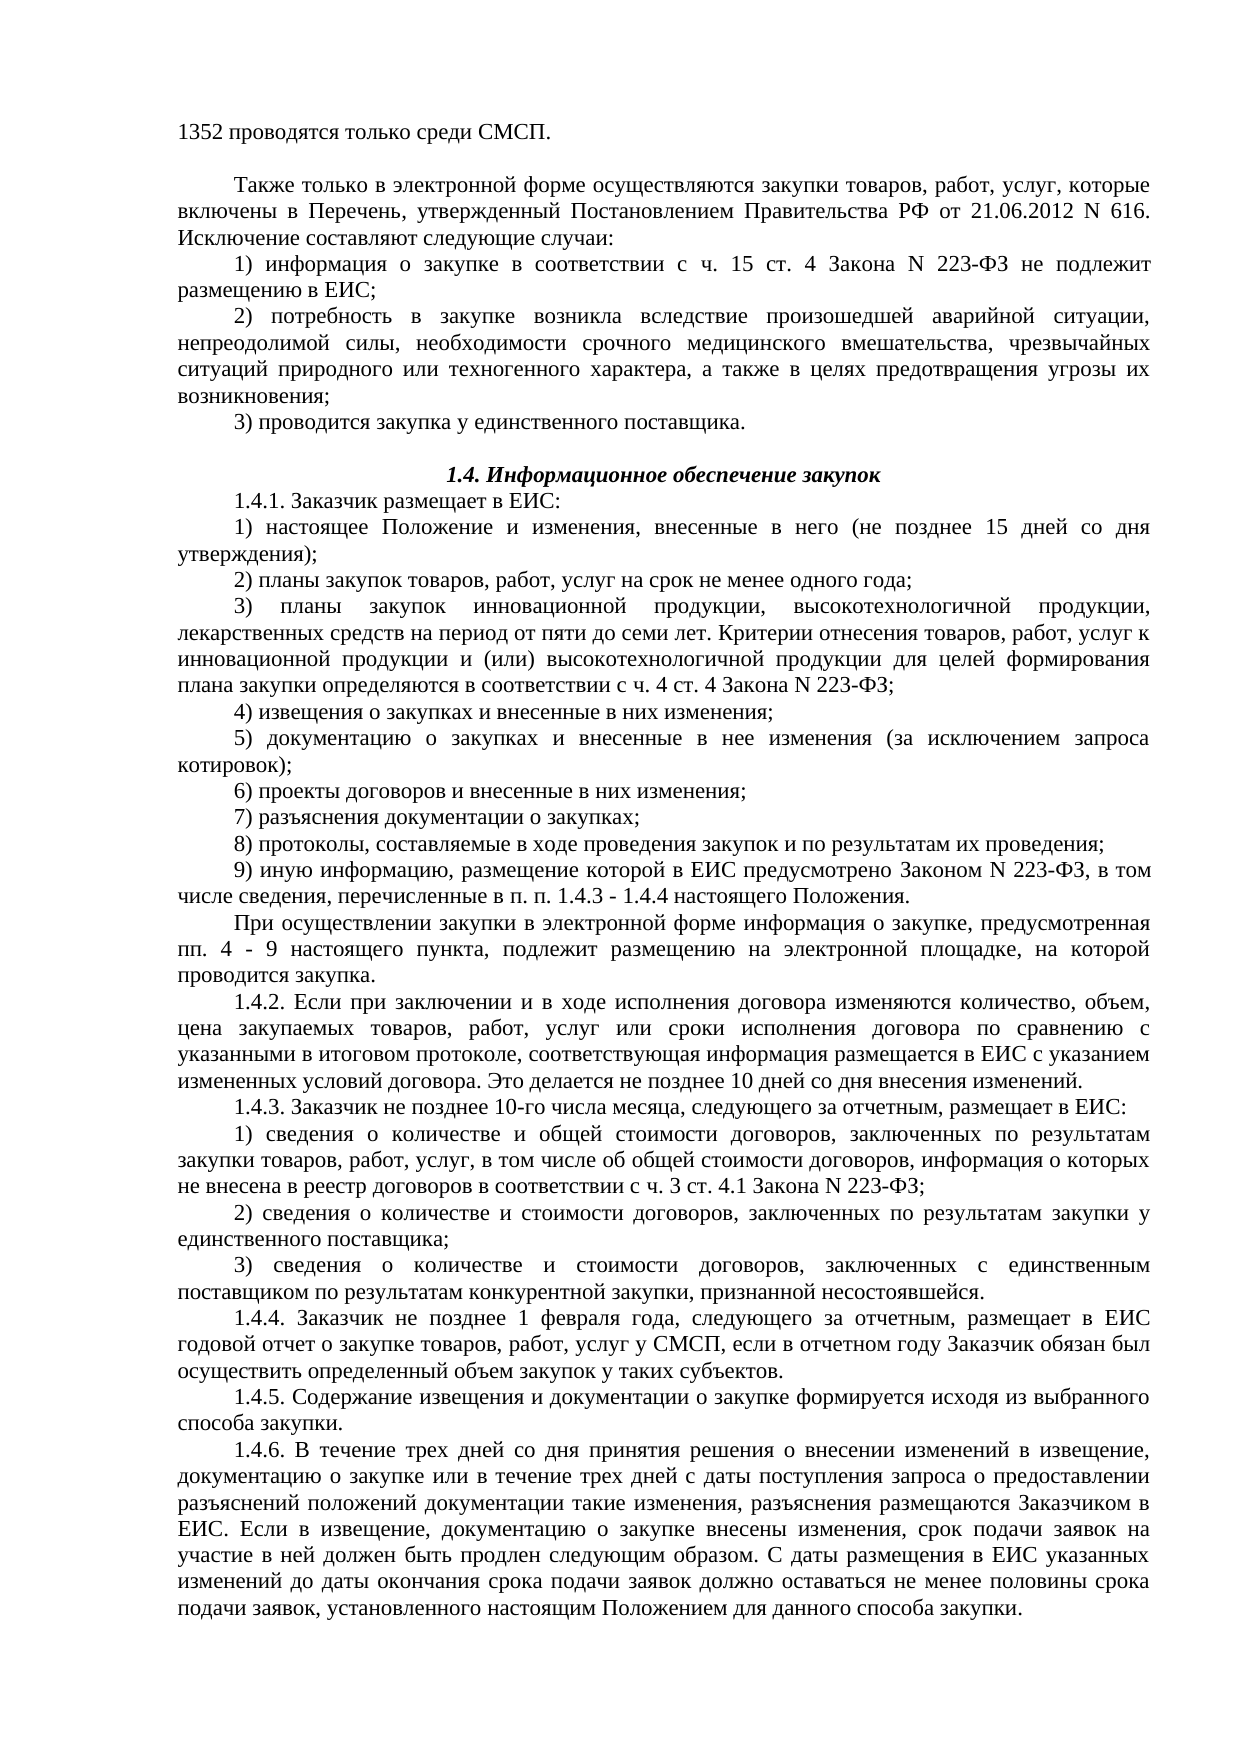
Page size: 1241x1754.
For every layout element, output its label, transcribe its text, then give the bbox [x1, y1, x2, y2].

text 1) сведения о количестве и общей стоимости договоров, заключенных по результатам закупки товаров, работ, услуг, в том числе об общей стоимости договоров, информация о которых не внесена в реестр договоров в соответствии с ч. 3 ст. 4.1 Закона N 223-ФЗ; [177, 1119, 1152, 1199]
text 1.4.2. Если при заключении и в ходе исполнения договора изменяются количество, объем, цена закупаемых товаров, работ, услуг или сроки исполнения договора по сравнению с указанными в итоговом протоколе, соответствующая информация размещается в ЕИС с указанием измененных условий договора. Это делается не позднее 10 дней со дня внесения изменений. [177, 988, 1152, 1093]
text 1.4.6. В течение трех дней со дня принятия решения о внесении изменений в извещение, документацию о закупке или в течение трех дней с даты поступления запроса о предоставлении разъяснений положений документации такие изменения, разъяснения размещаются Заказчиком в ЕИС. Если в извещение, документацию о закупке внесены изменения, срок подачи заявок на участие в ней должен быть продлен следующим образом. С даты размещения в ЕИС указанных изменений до даты окончания срока подачи заявок должно оставаться не менее половины срока подачи заявок, установленного настоящим Положением для данного способа закупки. [177, 1436, 1152, 1620]
text 2) планы закупок товаров, работ, услуг на срок не менее одного года; [177, 566, 1152, 592]
text 5) документацию о закупках и внесенные в нее изменения (за исключением запроса котировок); [177, 724, 1152, 777]
text 1.4. Информационное обеспечение закупок [177, 461, 1152, 487]
text 3) планы закупок инновационной продукции, высокотехнологичной продукции, лекарственных средств на период от пяти до семи лет. Критерии отнесения товаров, работ, услуг к инновационной продукции и (или) высокотехнологичной продукции для целей формирования плана закупки определяются в соответствии с ч. 4 ст. 4 Закона N 223-ФЗ; [177, 592, 1152, 698]
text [177, 118, 1152, 144]
text 7) разъяснения документации о закупках; [177, 803, 1152, 830]
text Также только в электронной форме осуществляются закупки товаров, работ, услуг, которые включены в Перечень, утвержденный Постановлением Правительства РФ от 21.06.2012 N 616. Исключение составляют следующие случаи: [177, 171, 1152, 250]
text 1.4.5. Содержание извещения и документации о закупке формируется исходя из выбранного способа закупки. [177, 1383, 1152, 1436]
text 1.4.3. Заказчик не позднее 10-го числа месяца, следующего за отчетным, размещает в ЕИС: [177, 1093, 1152, 1119]
text 3) проводится закупка у единственного поставщика. [177, 408, 1152, 434]
text 2) потребность в закупке возникла вследствие произошедшей аварийной ситуации, непреодолимой силы, необходимости срочного медицинского вмешательства, чрезвычайных ситуаций природного или техногенного характера, а также в целях предотвращения угрозы их возникновения; [177, 303, 1152, 408]
text 1.4.1. Заказчик размещает в ЕИС: [177, 487, 1152, 513]
text 2) сведения о количестве и стоимости договоров, заключенных по результатам закупки у единственного поставщика; [177, 1199, 1152, 1251]
text При осуществлении закупки в электронной форме информация о закупке, предусмотренная пп. 4 - 9 настоящего пункта, подлежит размещению на электронной площадке, на которой проводится закупка. [177, 909, 1152, 988]
text 9) иную информацию, размещение которой в ЕИС предусмотрено Законом N 223-ФЗ, в том числе сведения, перечисленные в п. п. 1.4.3 - 1.4.4 настоящего Положения. [177, 856, 1152, 909]
text 1) информация о закупке в соответствии с ч. 15 ст. 4 Закона N 223-ФЗ не подлежит размещению в ЕИС; [177, 250, 1152, 303]
text 8) протоколы, составляемые в ходе проведения закупок и по результатам их проведения; [177, 830, 1152, 856]
text 4) извещения о закупках и внесенные в них изменения; [177, 698, 1152, 724]
text 1.4.4. Заказчик не позднее 1 февраля года, следующего за отчетным, размещает в ЕИС годовой отчет о закупке товаров, работ, услуг у СМСП, если в отчетном году Заказчик обязан был осуществить определенный объем закупок у таких субъектов. [177, 1304, 1152, 1383]
text 1) настоящее Положение и изменения, внесенные в него (не позднее 15 дней со дня утверждения); [177, 513, 1152, 566]
text 3) сведения о количестве и стоимости договоров, заключенных с единственным поставщиком по результатам конкурентной закупки, признанной несостоявшейся. [177, 1251, 1152, 1304]
text 6) проекты договоров и внесенные в них изменения; [177, 777, 1152, 803]
